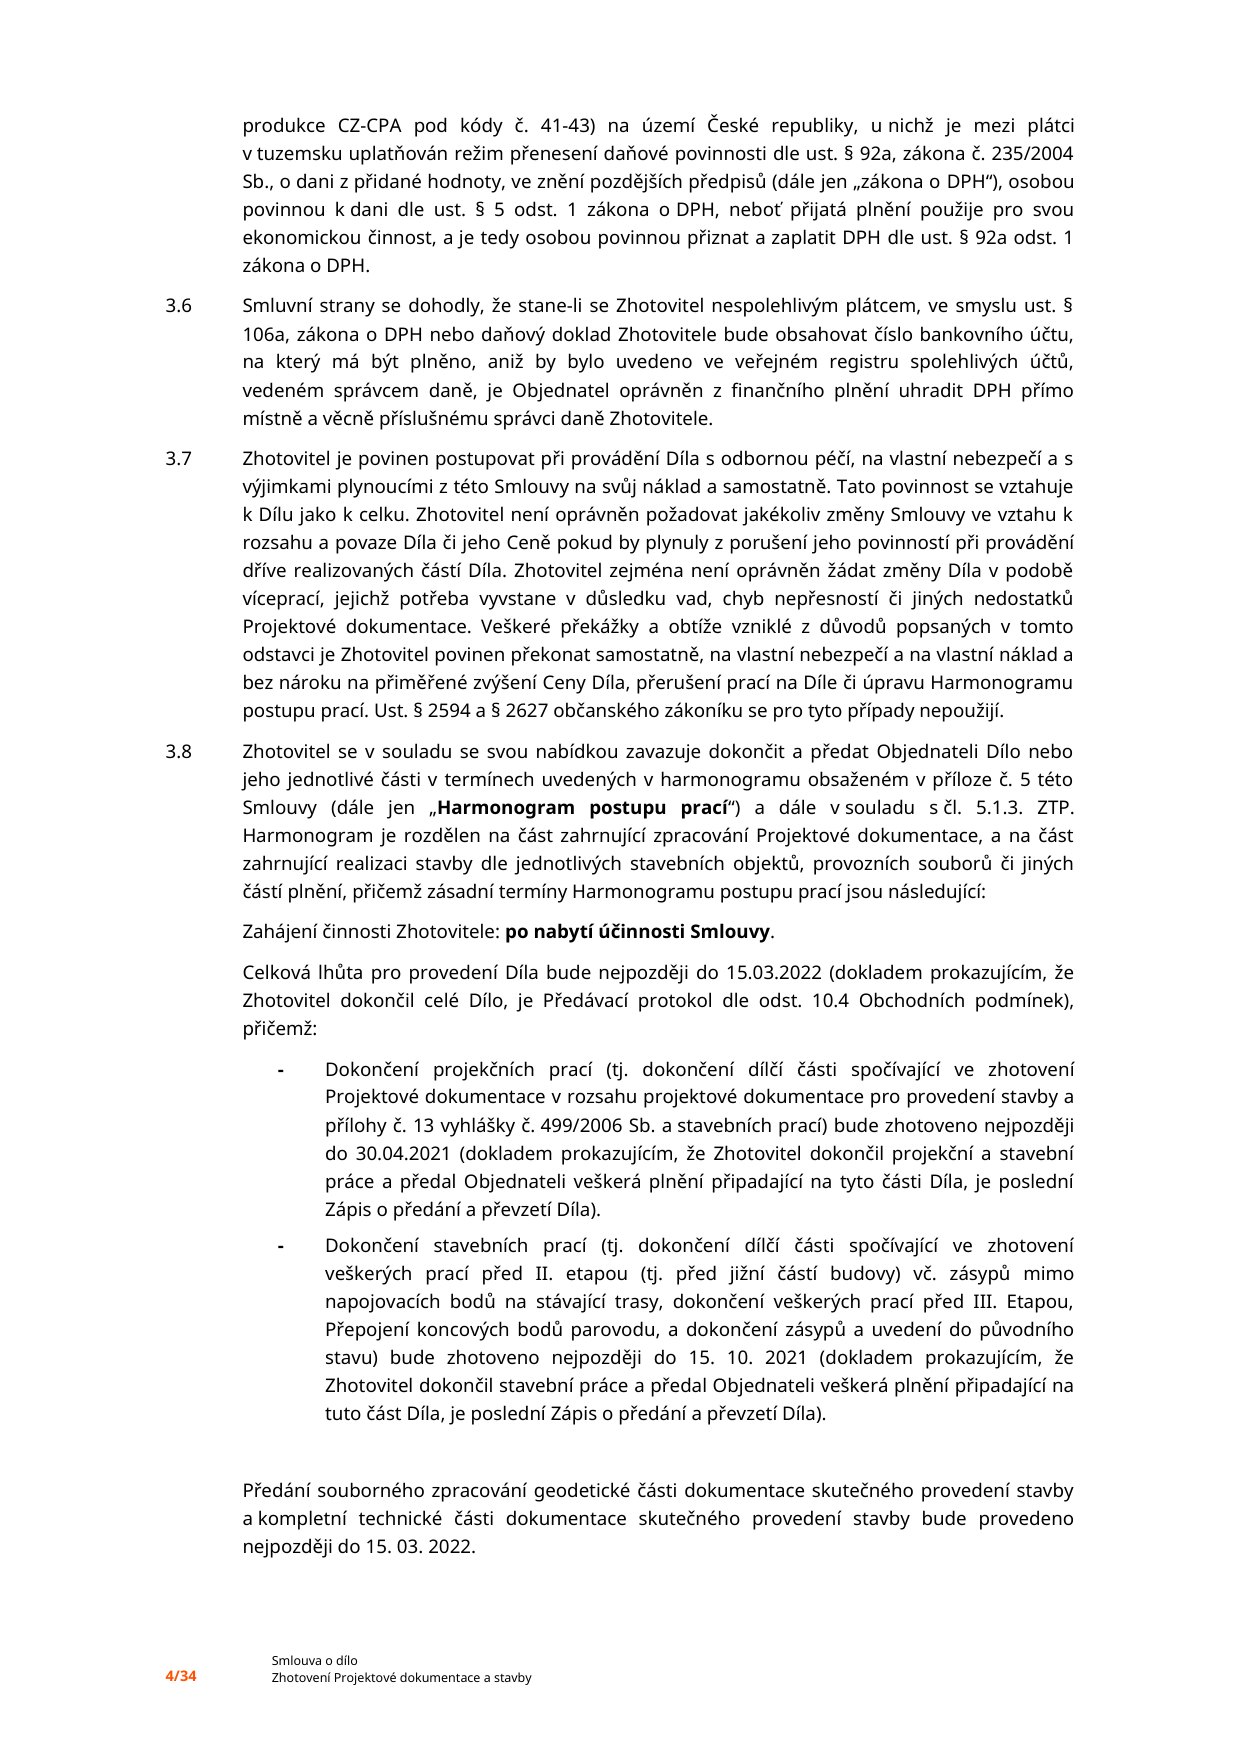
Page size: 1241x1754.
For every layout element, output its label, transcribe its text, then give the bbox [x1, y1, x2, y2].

text Předání souborného zpracování geodetické části dokumentace skutečného provedení stavby a kompletní technické části dokumentace skutečného provedení stavby bude provedeno nejpozději do 15. 03. 2022. [242, 1477, 1075, 1559]
text Dokončení projekčních prací (tj. dokončení dílčí části spočívající ve zhotovení Projektové dokumentace v rozsahu projektové dokumentace pro provedení stavby a přílohy č. 13 vyhlášky č. 499/2006 Sb. a stavebních prací) bude zhotoveno nejpozději do 30.04.2021 (dokladem prokazujícím, že Zhotovitel dokončil projekční a stavební práce a předal Objednateli veškerá plnění připadající na tyto části Díla, je poslední Zápis o předání a převzetí Díla). [278, 1056, 1075, 1221]
text Zhotovitel je povinen postupovat při provádění Díla s odbornou péčí, na vlastní nebezpečí a s výjimkami plynoucími z této Smlouvy na svůj náklad a samostatně. Tato povinnost se vztahuje k Dílu jako k celku. Zhotovitel není oprávněn požadovat jakékoliv změny Smlouvy ve vztahu k rozsahu a povaze Díla či jeho Ceně pokud by plynuly z porušení jeho povinností při provádění dříve realizovaných částí Díla. Zhotovitel zejména není oprávněn žádat změny Díla v podobě víceprací, jejichž potřeba vyvstane v důsledku vad, chyb nepřesností či jiných nedostatků Projektové dokumentace. Veškeré překážky a obtíže vzniklé z důvodů popsaných v tomto odstavci je Zhotovitel povinen překonat samostatně, na vlastní nebezpečí a na vlastní náklad a bez nároku na přiměřené zvýšení Ceny Díla, přerušení prací na Díle či úpravu Harmonogramu postupu prací. Ust. § 2594 a § 2627 občanského zákoníku se pro tyto případy nepoužijí. [165, 445, 1075, 723]
text Dokončení stavebních prací (tj. dokončení dílčí části spočívající ve zhotovení veškerých prací před II. etapou (tj. před jižní částí budovy) vč. zásypů mimo napojovacích bodů na stávající trasy, dokončení veškerých prací před III. Etapou, Přepojení koncových bodů parovodu, a dokončení zásypů a uvedení do původního stavu) bude zhotoveno nejpozději do 15. 10. 2021 (dokladem prokazujícím, že Zhotovitel dokončil stavební práce a předal Objednateli veškerá plnění připadající na tuto část Díla, je poslední Zápis o předání a převzetí Díla). [278, 1232, 1075, 1426]
text Celková lhůta pro provedení Díla bude nejpozději do 15.03.2022 (dokladem prokazujícím, že Zhotovitel dokončil celé Dílo, je Předávací protokol dle odst. 10.4 Obchodních podmínek), přičemž: [242, 959, 1075, 1041]
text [165, 112, 1075, 278]
text Smluvní strany se dohodly, že stane-li se Zhotovitel nespolehlivým plátcem, ve smyslu ust. § 106a, zákona o DPH nebo daňový doklad Zhotovitele bude obsahovat číslo bankovního účtu, na který má být plněno, aniž by bylo uvedeno ve veřejném registru spolehlivých účtů, vedeném správcem daně, je Objednatel oprávněn z finančního plnění uhradit DPH přímo místně a věcně příslušnému správci daně Zhotovitele. [165, 293, 1075, 430]
text Zahájení činnosti Zhotovitele: po nabytí účinnosti Smlouvy. [242, 919, 1075, 944]
text Zhotovitel se v souladu se svou nabídkou zavazuje dokončit a předat Objednateli Dílo nebo jeho jednotlivé části v termínech uvedených v harmonogramu obsaženém v příloze č. 5 této Smlouvy (dále jen „Harmonogram postupu prací“) a dále v souladu s čl. 5.1.3. ZTP. Harmonogram je rozdělen na část zahrnující zpracování Projektové dokumentace, a na část zahrnující realizaci stavby dle jednotlivých stavebních objektů, provozních souborů či jiných částí plnění, přičemž zásadní termíny Harmonogramu postupu prací jsou následující: [165, 738, 1075, 904]
